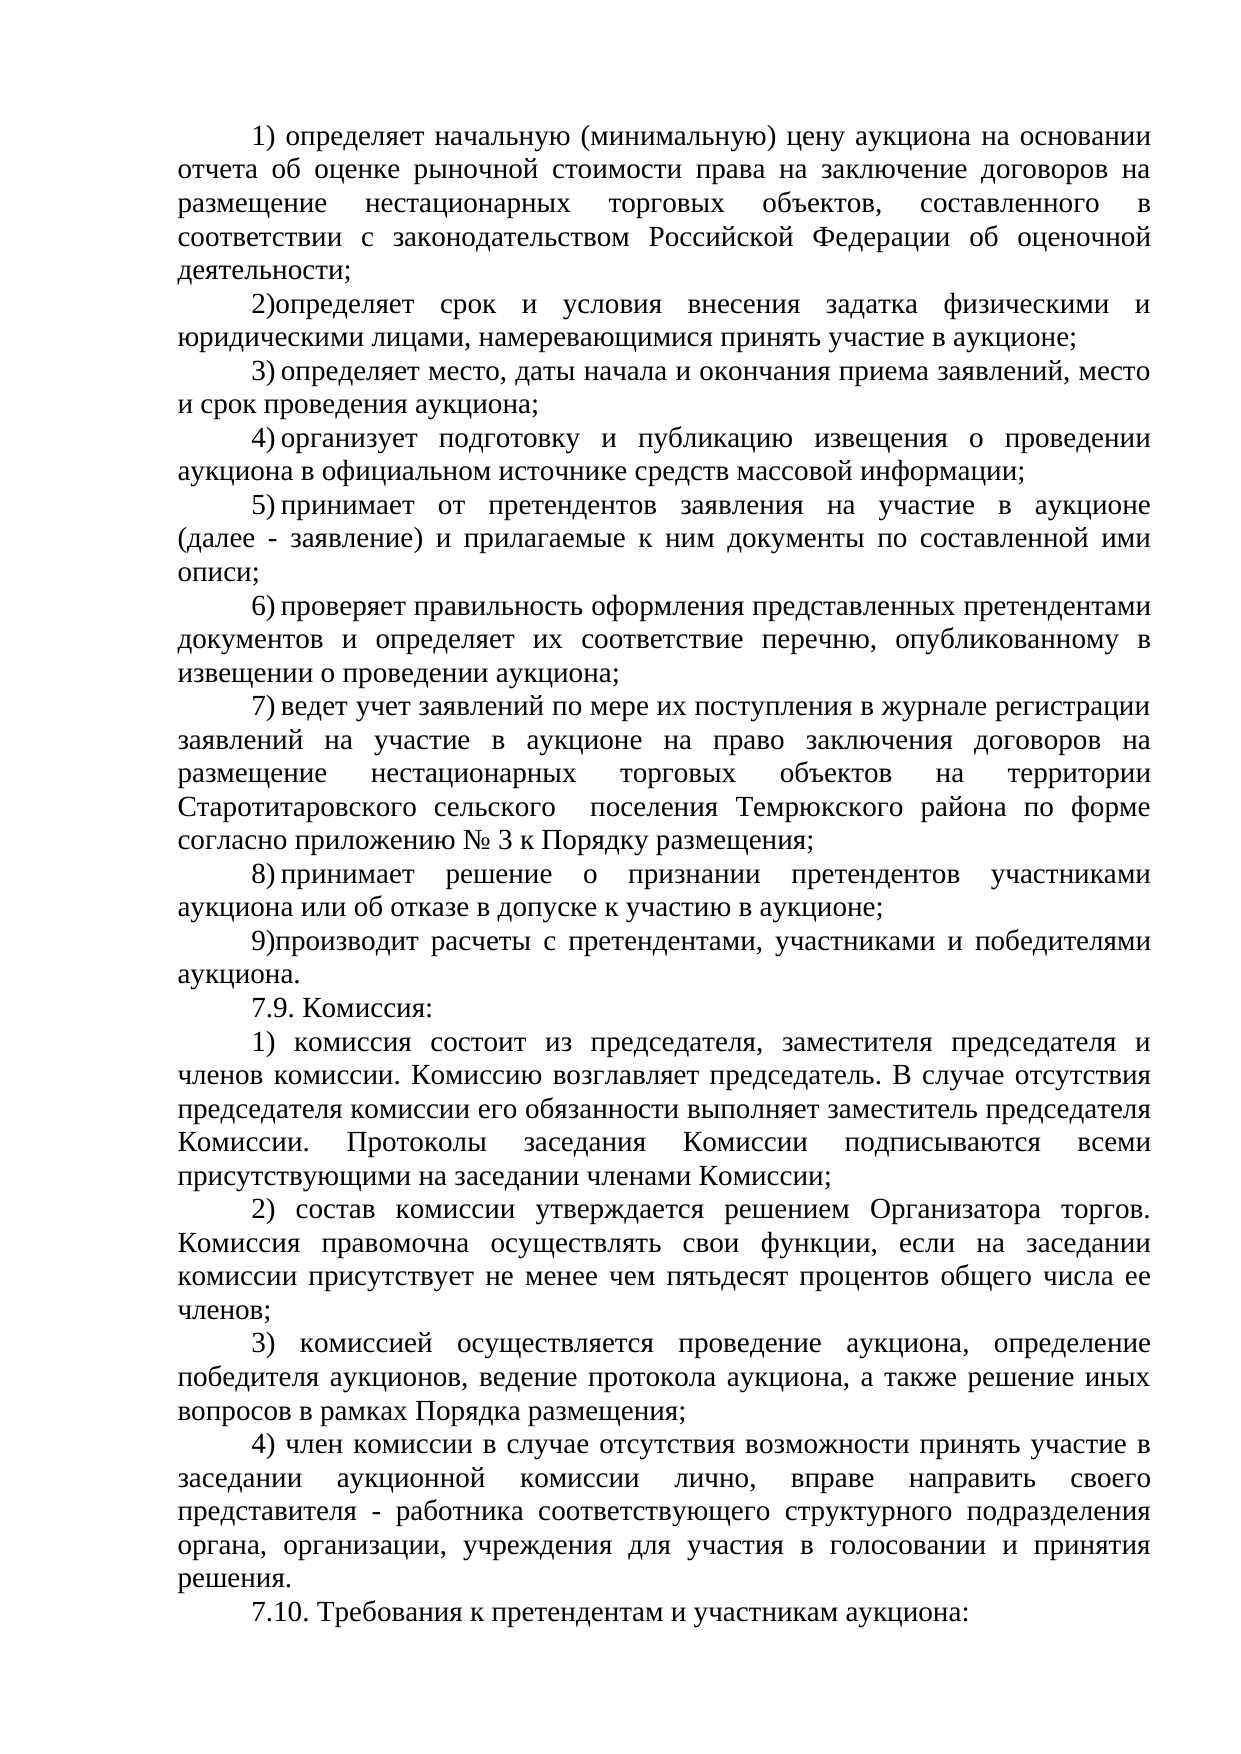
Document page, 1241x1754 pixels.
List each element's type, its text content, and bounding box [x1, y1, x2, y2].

text 4) член комиссии в случае отсутствия возможности принять участие в заседании аукционной комиссии лично, вправе направить своего представителя - работника соответствующего структурного подразделения органа, организации, учреждения для участия в голосовании и принятия решения. [177, 1426, 1152, 1594]
list принимает решение о признании претендентов участниками аукциона или об отказе в допуске к участию в аукционе; [177, 856, 1152, 923]
text 7.10. Требования к претендентам и участникам аукциона: [177, 1594, 1152, 1627]
text 3) комиссией осуществляется проведение аукциона, определение победителя аукционов, ведение протокола аукциона, а также решение иных вопросов в рамках Порядка размещения; [177, 1326, 1152, 1426]
list проверяет правильность оформления представленных претендентами документов и определяет их соответствие перечню, опубликованному в извещении о проведении аукциона; [177, 588, 1152, 688]
text 7.9. Комиссия: [177, 990, 1152, 1024]
text 9)производит расчеты с претендентами, участниками и победителями аукциона. [177, 923, 1152, 990]
text 1) комиссия состоит из председателя, заместителя председателя и членов комиссии. Комиссию возглавляет председатель. В случае отсутствия председателя комиссии его обязанности выполняет заместитель председателя Комиссии. Протоколы заседания Комиссии подписываются всеми присутствующими на заседании членами Комиссии; [177, 1024, 1152, 1191]
text 2) состав комиссии утверждается решением Организатора торгов. Комиссия правомочна осуществлять свои функции, если на заседании комиссии присутствует не менее чем пятьдесят процентов общего числа ее членов; [177, 1191, 1152, 1326]
text 1) определяет начальную (минимальную) цену аукциона на основании отчета об оценке рыночной стоимости права на заключение договоров на размещение нестационарных торговых объектов, составленного в соответствии с законодательством Российской Федерации об оценочной деятельности; [177, 118, 1152, 286]
list определяет место, даты начала и окончания приема заявлений, место и срок проведения аукциона; [177, 353, 1152, 420]
list принимает от претендентов заявления на участие в аукционе (далее - заявление) и прилагаемые к ним документы по составленной ими описи; [177, 487, 1152, 588]
list ведет учет заявлений по мере их поступления в журнале регистрации заявлений на участие в аукционе на право заключения договоров на размещение нестационарных торговых объектов на территории Старотитаровского сельского поселения Темрюкского района по форме согласно приложению № 3 к Порядку размещения; [177, 688, 1152, 856]
list организует подготовку и публикацию извещения о проведении аукциона в официальном источнике средств массовой информации; [177, 420, 1152, 487]
text 2)определяет срок и условия внесения задатка физическими и юридическими лицами, намеревающимися принять участие в аукционе; [177, 286, 1152, 353]
